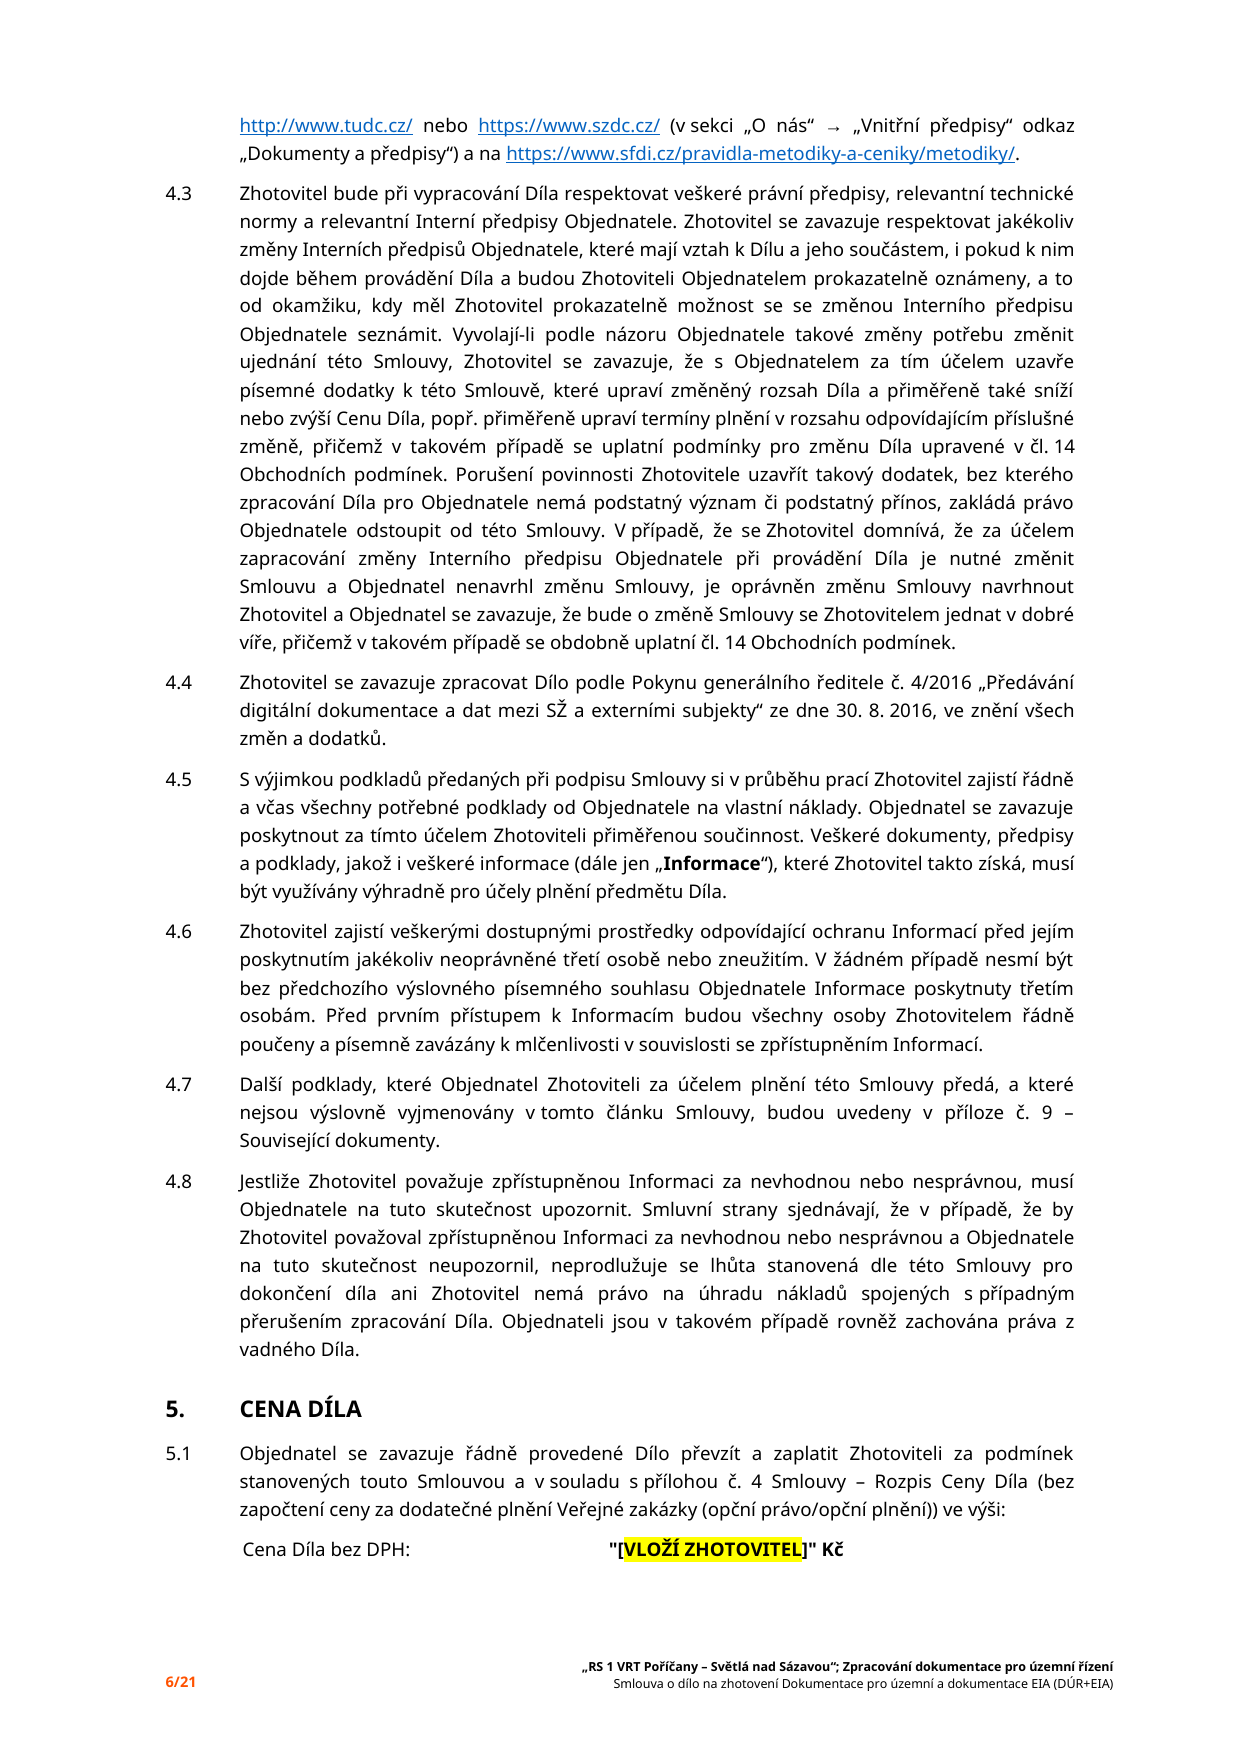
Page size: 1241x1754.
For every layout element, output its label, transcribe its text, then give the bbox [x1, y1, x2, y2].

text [165, 112, 1075, 166]
text Objednatel se zavazuje řádně provedené Dílo převzít a zaplatit Zhotoviteli za podmínek stanovených touto Smlouvou a v souladu s přílohou č. 4 Smlouvy – Rozpis Ceny Díla (bez započtení ceny za dodatečné plnění Veřejné zakázky (opční právo/opční plnění)) ve výši: [165, 1440, 1075, 1522]
text Zhotovitel se zavazuje zpracovat Dílo podle Pokynu generálního ředitele č. 4/2016 „Předávání digitální dokumentace a dat mezi SŽ a externími subjekty“ ze dne 30. 8. 2016, ve znění všech změn a dodatků. [165, 669, 1075, 751]
text Cena Díla bez DPH: "[VLOŽÍ ZHOTOVITEL]" Kč [242, 1537, 624, 1562]
text Další podklady, které Objednatel Zhotoviteli za účelem plnění této Smlouvy předá, a které nejsou výslovně vyjmenovány v tomto článku Smlouvy, budou uvedeny v příloze č. 9 – Související dokumenty. [165, 1071, 1075, 1153]
text Cena Díla bez DPH: "[VLOŽÍ ZHOTOVITEL]" Kč [802, 1537, 1075, 1562]
text Zhotovitel bude při vypracování Díla respektovat veškeré právní předpisy, relevantní technické normy a relevantní Interní předpisy Objednatele. Zhotovitel se zavazuje respektovat jakékoliv změny Interních předpisů Objednatele, které mají vztah k Dílu a jeho součástem, i pokud k nim dojde během provádění Díla a budou Zhotoviteli Objednatelem prokazatelně oznámeny, a to od okamžiku, kdy měl Zhotovitel prokazatelně možnost se se změnou Interního předpisu Objednatele seznámit. Vyvolají-li podle názoru Objednatele takové změny potřebu změnit ujednání této Smlouvy, Zhotovitel se zavazuje, že s Objednatelem za tím účelem uzavře písemné dodatky k této Smlouvě, které upraví změněný rozsah Díla a přiměřeně také sníží nebo zvýší Cenu Díla, popř. přiměřeně upraví termíny plnění v rozsahu odpovídajícím příslušné změně, přičemž v takovém případě se uplatní podmínky pro změnu Díla upravené v čl. 14 Obchodních podmínek. Porušení povinnosti Zhotovitele uzavřít takový dodatek, bez kterého zpracování Díla pro Objednatele nemá podstatný význam či podstatný přínos, zakládá právo Objednatele odstoupit od této Smlouvy. V případě, že se Zhotovitel domnívá, že za účelem zapracování změny Interního předpisu Objednatele při provádění Díla je nutné změnit Smlouvu a Objednatel nenavrhl změnu Smlouvy, je oprávněn změnu Smlouvy navrhnout Zhotovitel a Objednatel se zavazuje, že bude o změně Smlouvy se Zhotovitelem jednat v dobré víře, přičemž v takovém případě se obdobně uplatní čl. 14 Obchodních podmínek. [165, 181, 1075, 654]
text CENA DÍLA [165, 1393, 1075, 1424]
text Jestliže Zhotovitel považuje zpřístupněnou Informaci za nevhodnou nebo nesprávnou, musí Objednatele na tuto skutečnost upozornit. Smluvní strany sjednávají, že v případě, že by Zhotovitel považoval zpřístupněnou Informaci za nevhodnou nebo nesprávnou a Objednatele na tuto skutečnost neupozornil, neprodlužuje se lhůta stanovená dle této Smlouvy pro dokončení díla ani Zhotovitel nemá právo na úhradu nákladů spojených s případným přerušením zpracování Díla. Objednateli jsou v takovém případě rovněž zachována práva z vadného Díla. [165, 1168, 1075, 1362]
text Zhotovitel zajistí veškerými dostupnými prostředky odpovídající ochranu Informací před jejím poskytnutím jakékoliv neoprávněné třetí osobě nebo zneužitím. V žádném případě nesmí být bez předchozího výslovného písemného souhlasu Objednatele Informace poskytnuty třetím osobám. Před prvním přístupem k Informacím budou všechny osoby Zhotovitelem řádně poučeny a písemně zavázány k mlčenlivosti v souvislosti se zpřístupněním Informací. [165, 919, 1075, 1056]
text S výjimkou podkladů předaných při podpisu Smlouvy si v průběhu prací Zhotovitel zajistí řádně a včas všechny potřebné podklady od Objednatele na vlastní náklady. Objednatel se zavazuje poskytnout za tímto účelem Zhotoviteli přiměřenou součinnost. Veškeré dokumenty, předpisy a podklady, jakož i veškeré informace (dále jen „Informace“), které Zhotovitel takto získá, musí být využívány výhradně pro účely plnění předmětu Díla. [165, 766, 1075, 904]
